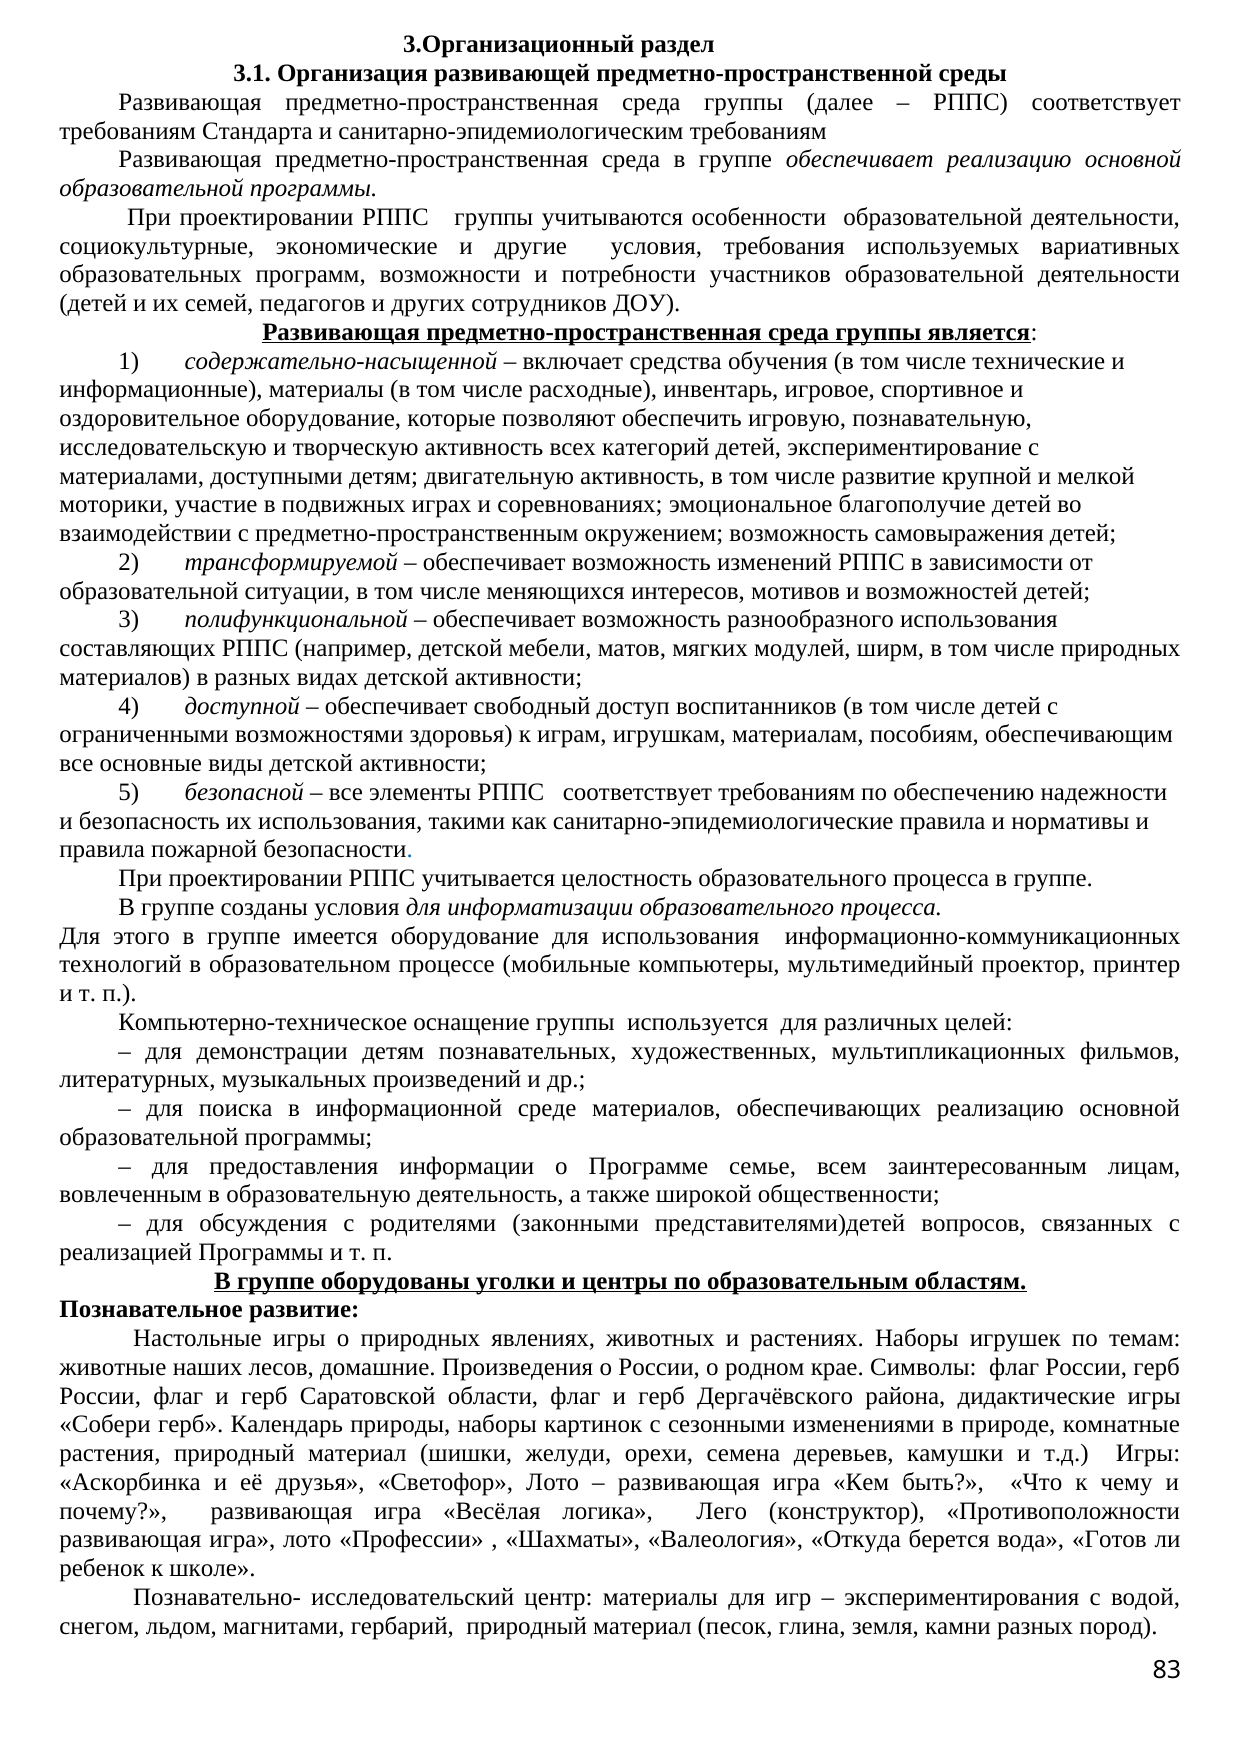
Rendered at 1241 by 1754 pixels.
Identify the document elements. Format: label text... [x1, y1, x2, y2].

list полифункциональной – обеспечивает возможность разнообразного использования составляющих РППС (например, детской мебели, матов, мягких модулей, ширм, в том числе природных материалов) в разных видах детской активности; [59, 604, 1181, 691]
text 3.Организационный раздел [59, 29, 1181, 58]
list трансформируемой – обеспечивает возможность изменений РППС в зависимости от образовательной ситуации, в том числе меняющихся интересов, мотивов и возможностей детей; [59, 547, 1181, 604]
text Для этого в группе имеется оборудование для использования информационно-коммуникационных технологий в образовательном процессе (мобильные компьютеры, мультимедийный проектор, принтер и т. п.). [59, 921, 1181, 1007]
text – для предоставления информации о Программе семье, всем заинтересованным лицам, вовлеченным в образовательную деятельность, а также широкой общественности; [59, 1151, 1181, 1208]
list доступной – обеспечивает свободный доступ воспитанников (в том числе детей с ограниченными возможностями здоровья) к играм, игрушкам, материалам, пособиям, обеспечивающим все основные виды детской активности; [59, 691, 1181, 777]
text Развивающая предметно-пространственная среда группы является: [59, 317, 1181, 346]
text 3.1. Организация развивающей предметно-пространственной среды [59, 58, 1181, 87]
text Развивающая предметно-пространственная среда в группе обеспечивает реализацию основной образовательной программы. [59, 144, 1181, 202]
text В группе оборудованы уголки и центры по образовательным областям. [59, 1266, 1181, 1294]
text В группе созданы условия для информатизации образовательного процесса. [59, 892, 1181, 921]
list содержательно-насыщенной – включает средства обучения (в том числе технические и информационные), материалы (в том числе расходные), инвентарь, игровое, спортивное и оздоровительное оборудование, которые позволяют обеспечить игровую, познавательную, исследовательскую и творческую активность всех категорий детей, экспериментирование с материалами, доступными детям; двигательную активность, в том числе развитие крупной и мелкой моторики, участие в подвижных играх и соревнованиях; эмоциональное благополучие детей во взаимодействии с предметно-пространственным окружением; возможность самовыражения детей; [59, 346, 1181, 547]
text – для демонстрации детям познавательных, художественных, мультипликационных фильмов, литературных, музыкальных произведений и др.; [59, 1036, 1181, 1093]
text При проектировании РППС группы учитываются особенности образовательной деятельности, социокультурные, экономические и другие условия, требования используемых вариативных образовательных программ, возможности и потребности участников образовательной деятельности (детей и их семей, педагогов и других сотрудников ДОУ). [59, 202, 1181, 317]
text Познавательно- исследовательский центр: материалы для игр – экспериментирования с водой, снегом, льдом, магнитами, гербарий, природный материал (песок, глина, земля, камни разных пород). [59, 1582, 1181, 1639]
text Настольные игры о природных явлениях, животных и растениях. Наборы игрушек по темам: животные наших лесов, домашние. Произведения о России, о родном крае. Символы: флаг России, герб России, флаг и герб Саратовской области, флаг и герб Дергачёвского района, дидактические игры «Собери герб». Календарь природы, наборы картинок с сезонными изменениями в природе, комнатные растения, природный материал (шишки, желуди, орехи, семена деревьев, камушки и т.д.) Игры: «Аскорбинка и её друзья», «Светофор», Лото – развивающая игра «Кем быть?», «Что к чему и почему?», развивающая игра «Весёлая логика», Лего (конструктор), «Противоположности развивающая игра», лото «Профессии» , «Шахматы», «Валеология», «Откуда берется вода», «Готов ли ребенок к школе». [59, 1323, 1181, 1582]
list безопасной – все элементы РППС соответствует требованиям по обеспечению надежности и безопасность их использования, такими как санитарно-эпидемиологические правила и нормативы и правила пожарной безопасности. [59, 777, 1181, 863]
text – для обсуждения с родителями (законными представителями)детей вопросов, связанных с реализацией Программы и т. п. [59, 1208, 1181, 1266]
text Познавательное развитие: [59, 1294, 1181, 1323]
text Компьютерно-техническое оснащение группы используется для различных целей: [59, 1007, 1181, 1036]
text При проектировании РППС учитывается целостность образовательного процесса в группе. [59, 863, 1181, 892]
text – для поиска в информационной среде материалов, обеспечивающих реализацию основной образовательной программы; [59, 1093, 1181, 1151]
text Развивающая предметно-пространственная среда группы (далее – РППС) соответствует требованиям Стандарта и санитарно-эпидемиологическим требованиям [59, 87, 1181, 144]
